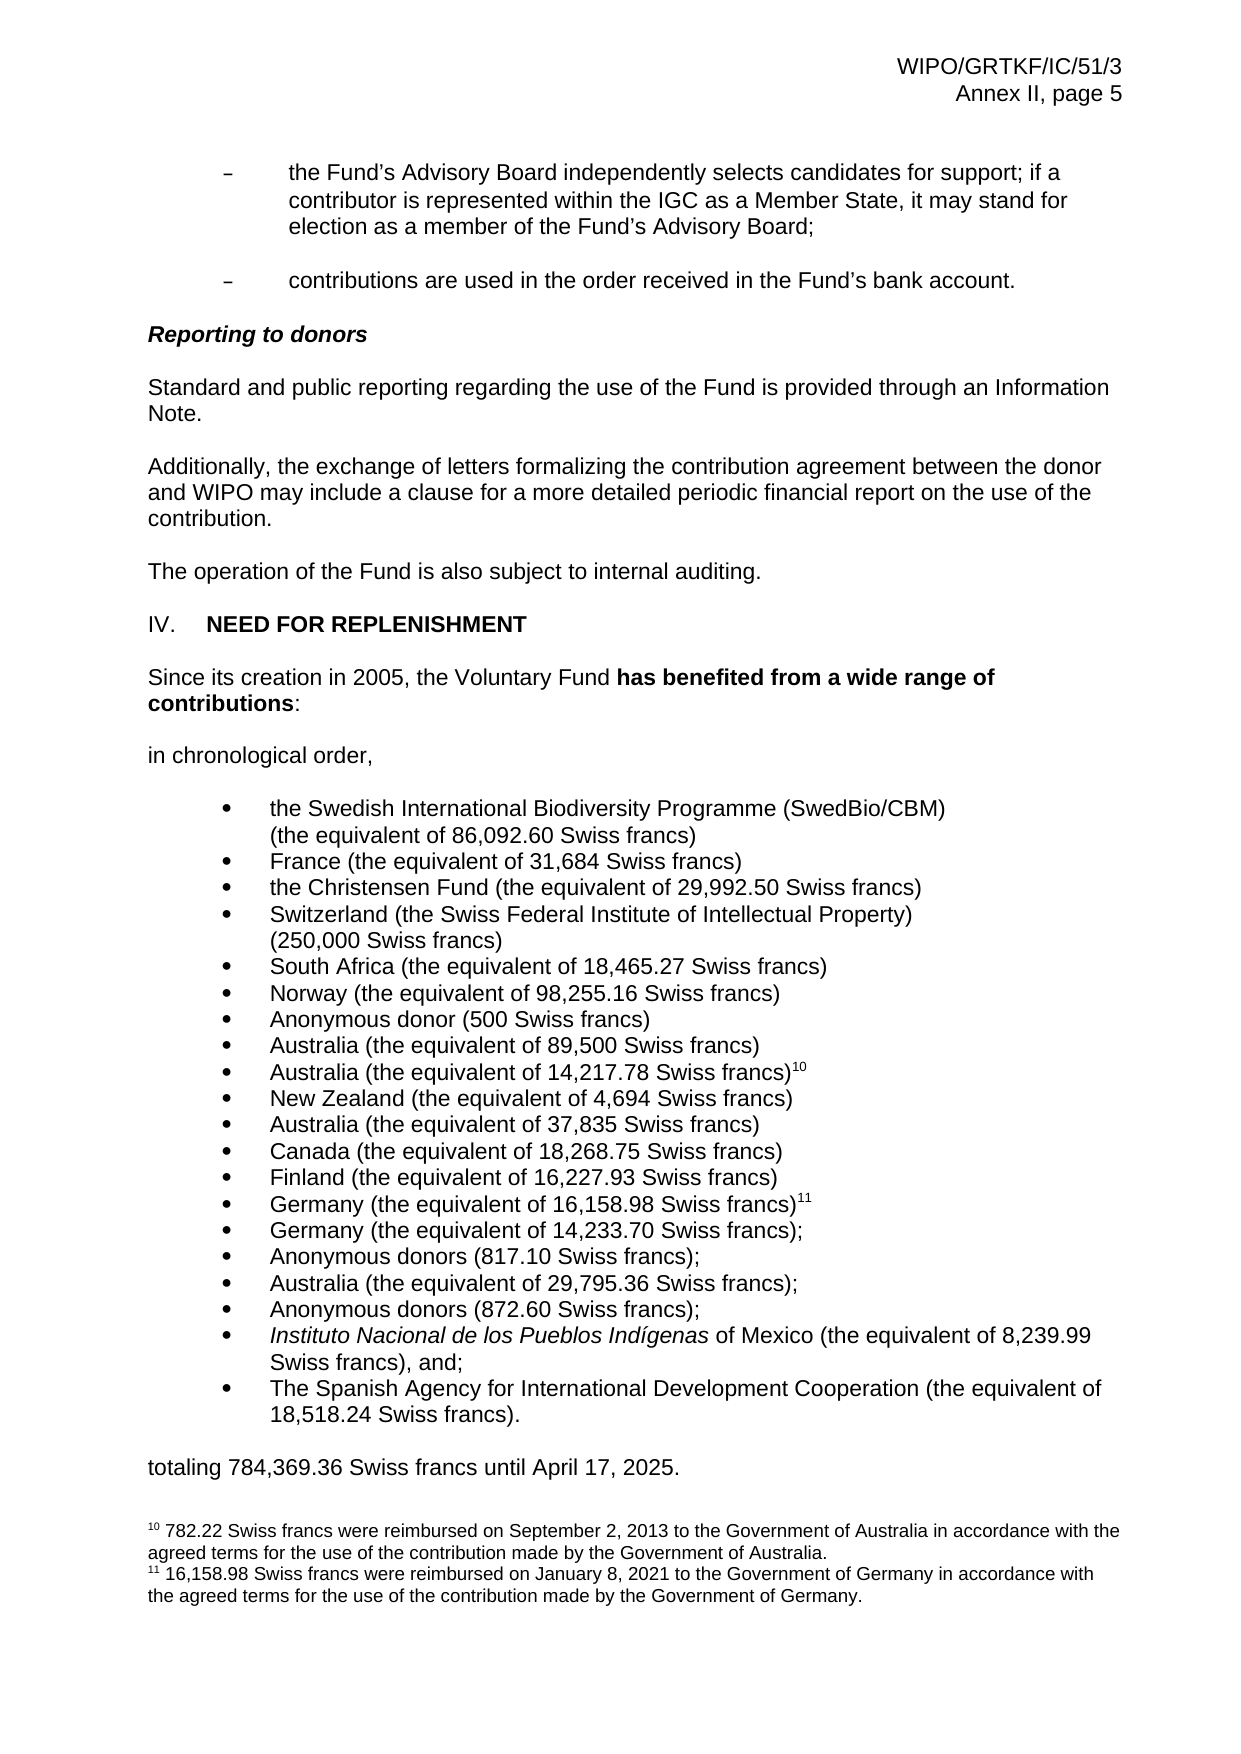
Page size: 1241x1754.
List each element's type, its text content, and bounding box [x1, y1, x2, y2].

list The Spanish Agency for International Development Cooperation (the equivalent of 18,518.24 Swiss francs). [223, 1375, 1122, 1428]
text IV. NEED FOR REPLENISHMENT [148, 611, 1122, 637]
list South Africa (the equivalent of 18,465.27 Swiss francs) [223, 953, 1122, 980]
list Anonymous donors (817.10 Swiss francs); [223, 1243, 1122, 1269]
list Australia (the equivalent of 89,500 Swiss francs) [223, 1032, 1122, 1059]
list Australia (the equivalent of 14,217.78 Swiss francs) [223, 1059, 1122, 1085]
text in chronological order, [148, 742, 1122, 769]
list New Zealand (the equivalent of 4,694 Swiss francs) [223, 1085, 1122, 1111]
list the Christensen Fund (the equivalent of 29,992.50 Swiss francs) [223, 874, 1122, 901]
list France (the equivalent of 31,684 Swiss francs) [223, 848, 1122, 874]
list Australia (the equivalent of 37,835 Swiss francs) [223, 1111, 1122, 1138]
list Germany (the equivalent of 16,158.98 Swiss francs) [223, 1191, 1122, 1217]
text Additionally, the exchange of letters formalizing the contribution agreement between the donor and WIPO may include a clause for a more detailed periodic financial report on the use of the contribution. [148, 453, 1122, 532]
list Australia (the equivalent of 29,795.36 Swiss francs); [223, 1269, 1122, 1296]
list Switzerland (the Swiss Federal Institute of Intellectual Property) (250,000 Swiss francs) [223, 901, 1122, 953]
list Instituto Nacional de los Pueblos Indígenas of Mexico (the equivalent of 8,239.99 Swiss francs), and; [223, 1322, 1122, 1375]
list Anonymous donors (872.60 Swiss francs); [223, 1296, 1122, 1322]
list contributions are used in the order received in the Fund’s bank account. [223, 266, 1122, 294]
text Standard and public reporting regarding the use of the Fund is provided through an Information Note. [148, 373, 1122, 426]
text Reporting to donors [148, 321, 1122, 347]
list Canada (the equivalent of 18,268.75 Swiss francs) [223, 1138, 1122, 1164]
list the Fund’s Advisory Board independently selects candidates for support; if a contributor is represented within the IGC as a Member State, it may stand for election as a member of the Fund’s Advisory Board; [223, 158, 1122, 240]
list Norway (the equivalent of 98,255.16 Swiss francs) [223, 980, 1122, 1006]
list Finland (the equivalent of 16,227.93 Swiss francs) [223, 1164, 1122, 1191]
list Anonymous donor (500 Swiss francs) [223, 1006, 1122, 1032]
list the Swedish International Biodiversity Programme (SwedBio/CBM) (the equivalent of 86,092.60 Swiss francs) [223, 795, 1122, 848]
text Since its creation in 2005, the Voluntary Fund has benefited from a wide range of contributions: [148, 663, 1122, 716]
text totaling 784,369.36 Swiss francs until April 17, 2025. [148, 1454, 1122, 1480]
text The operation of the Fund is also subject to internal auditing. [148, 558, 1122, 584]
list Germany (the equivalent of 14,233.70 Swiss francs); [223, 1217, 1122, 1243]
